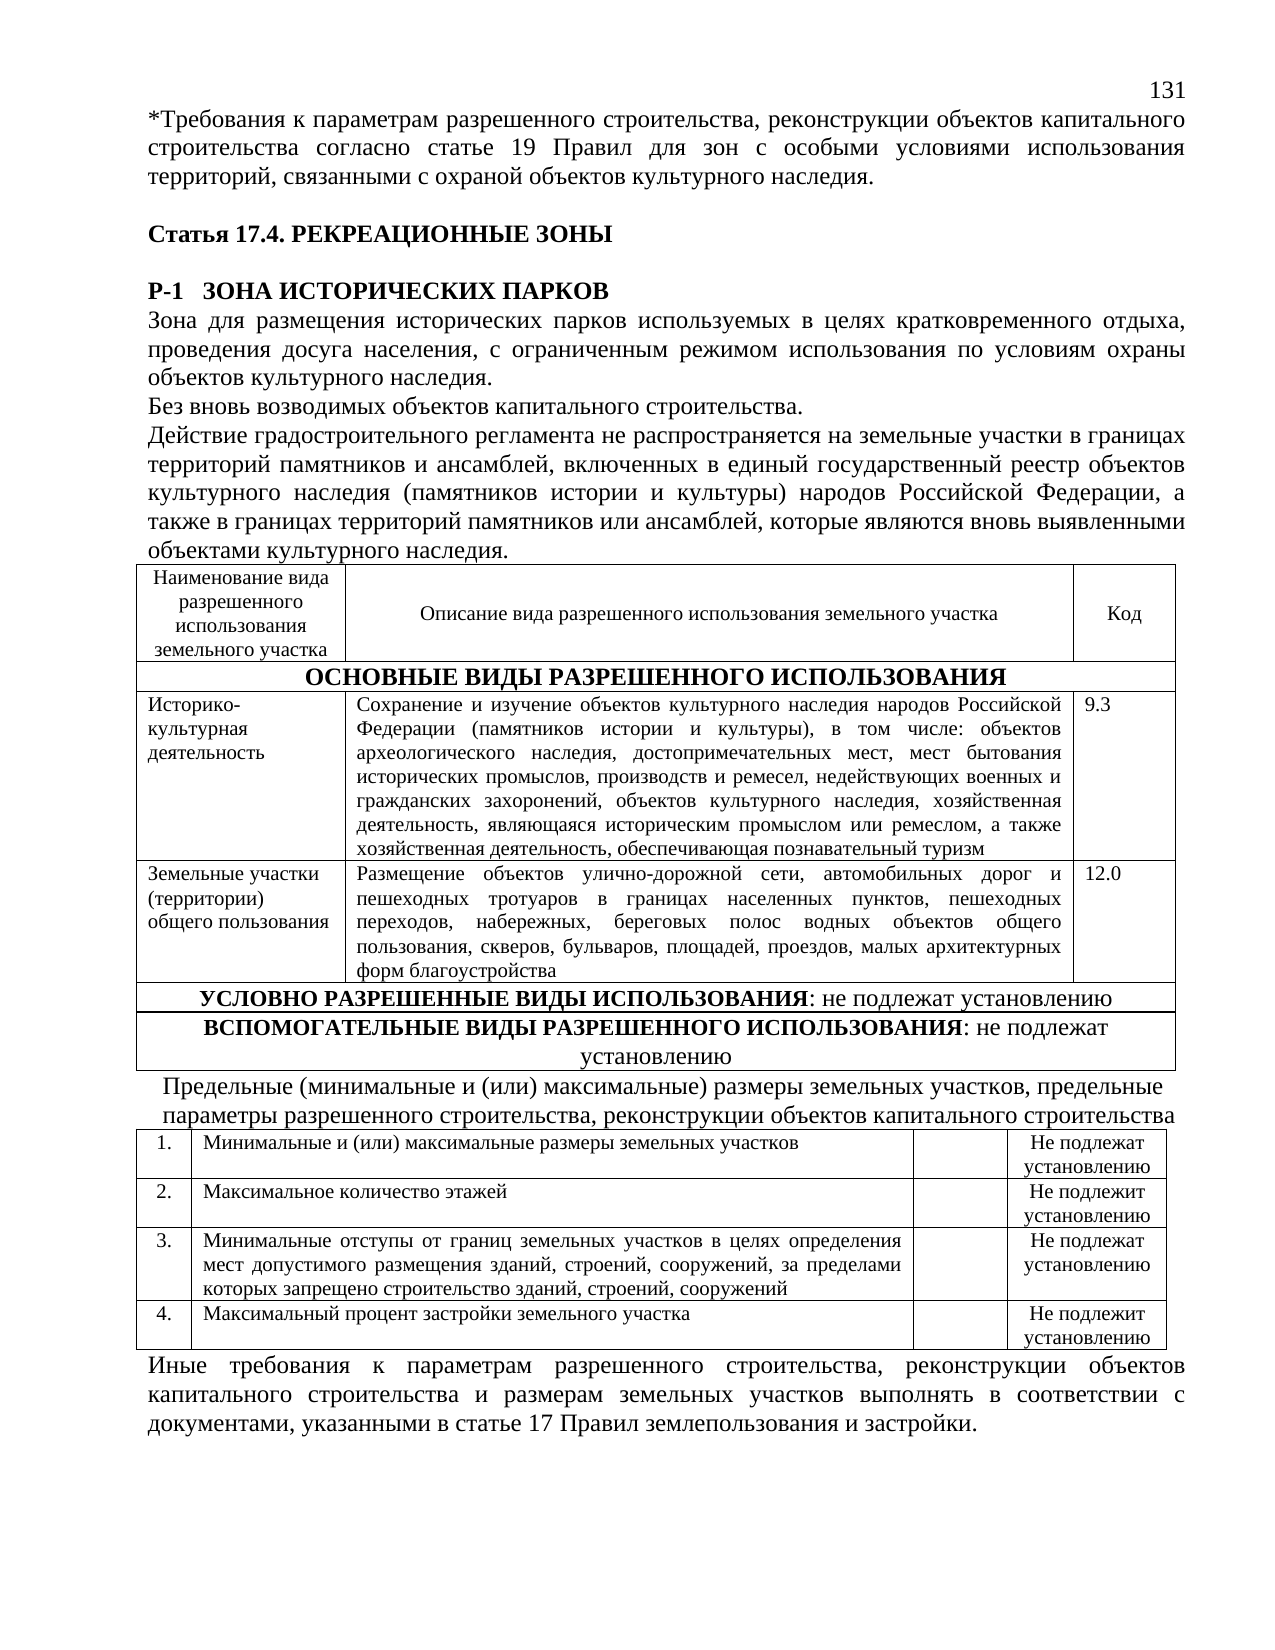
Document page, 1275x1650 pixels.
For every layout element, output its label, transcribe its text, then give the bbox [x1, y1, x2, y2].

text Статья 17.4. РЕКРЕАЦИОННЫЕ ЗОНЫ [148, 219, 1186, 247]
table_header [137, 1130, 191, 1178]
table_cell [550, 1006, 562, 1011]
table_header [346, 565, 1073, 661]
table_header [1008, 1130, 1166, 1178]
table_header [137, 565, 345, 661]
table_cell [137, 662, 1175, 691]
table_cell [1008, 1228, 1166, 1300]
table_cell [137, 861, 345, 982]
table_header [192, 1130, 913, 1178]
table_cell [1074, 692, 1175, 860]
text Иные требования к параметрам разрешенного строительства, реконструкции объектов капитального строительства и размерам земельных участков выполнять в соответствии с документами, указанными в статье 17 Правил землепользования и застройки. [148, 1350, 1186, 1437]
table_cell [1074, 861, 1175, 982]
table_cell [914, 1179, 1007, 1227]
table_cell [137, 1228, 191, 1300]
text Зона для размещения исторических парков используемых в целях кратковременного отдыха, проведения досуга населения, с ограниченным режимом использования по условиям охраны объектов культурного наследия. [148, 305, 1186, 391]
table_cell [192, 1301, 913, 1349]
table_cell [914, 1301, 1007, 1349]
text Р-1 ЗОНА ИСТОРИЧЕСКИХ ПАРКОВ [148, 276, 1186, 305]
text Без вновь возводимых объектов капитального строительства. [148, 391, 1186, 420]
text Действие градостроительного регламента не распространяется на земельные участки в границах территорий памятников и ансамблей, включенных в единый государственный реестр объектов культурного наследия (памятников истории и культуры) народов Российской Федерации, а также в границах территорий памятников или ансамблей, которые являются вновь выявленными объектами культурного наследия. [148, 420, 1186, 564]
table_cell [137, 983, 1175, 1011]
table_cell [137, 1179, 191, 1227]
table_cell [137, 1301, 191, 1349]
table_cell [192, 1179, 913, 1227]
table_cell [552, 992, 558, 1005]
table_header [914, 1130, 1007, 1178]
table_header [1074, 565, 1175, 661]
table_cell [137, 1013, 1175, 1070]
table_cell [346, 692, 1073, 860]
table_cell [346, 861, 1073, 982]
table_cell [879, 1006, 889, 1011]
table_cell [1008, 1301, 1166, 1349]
text Предельные (минимальные и (или) максимальные) размеры земельных участков, предельные параметры разрешенного строительства, реконструкции объектов капитального строительства [162, 1071, 1186, 1128]
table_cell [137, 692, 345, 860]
text *Требования к параметрам разрешенного строительства, реконструкции объектов капитального строительства согласно статье 19 Правил для зон с особыми условиями использования территорий, связанными с охраной объектов культурного наследия. [148, 104, 1186, 190]
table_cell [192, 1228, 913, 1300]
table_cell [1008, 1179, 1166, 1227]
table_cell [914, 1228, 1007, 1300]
